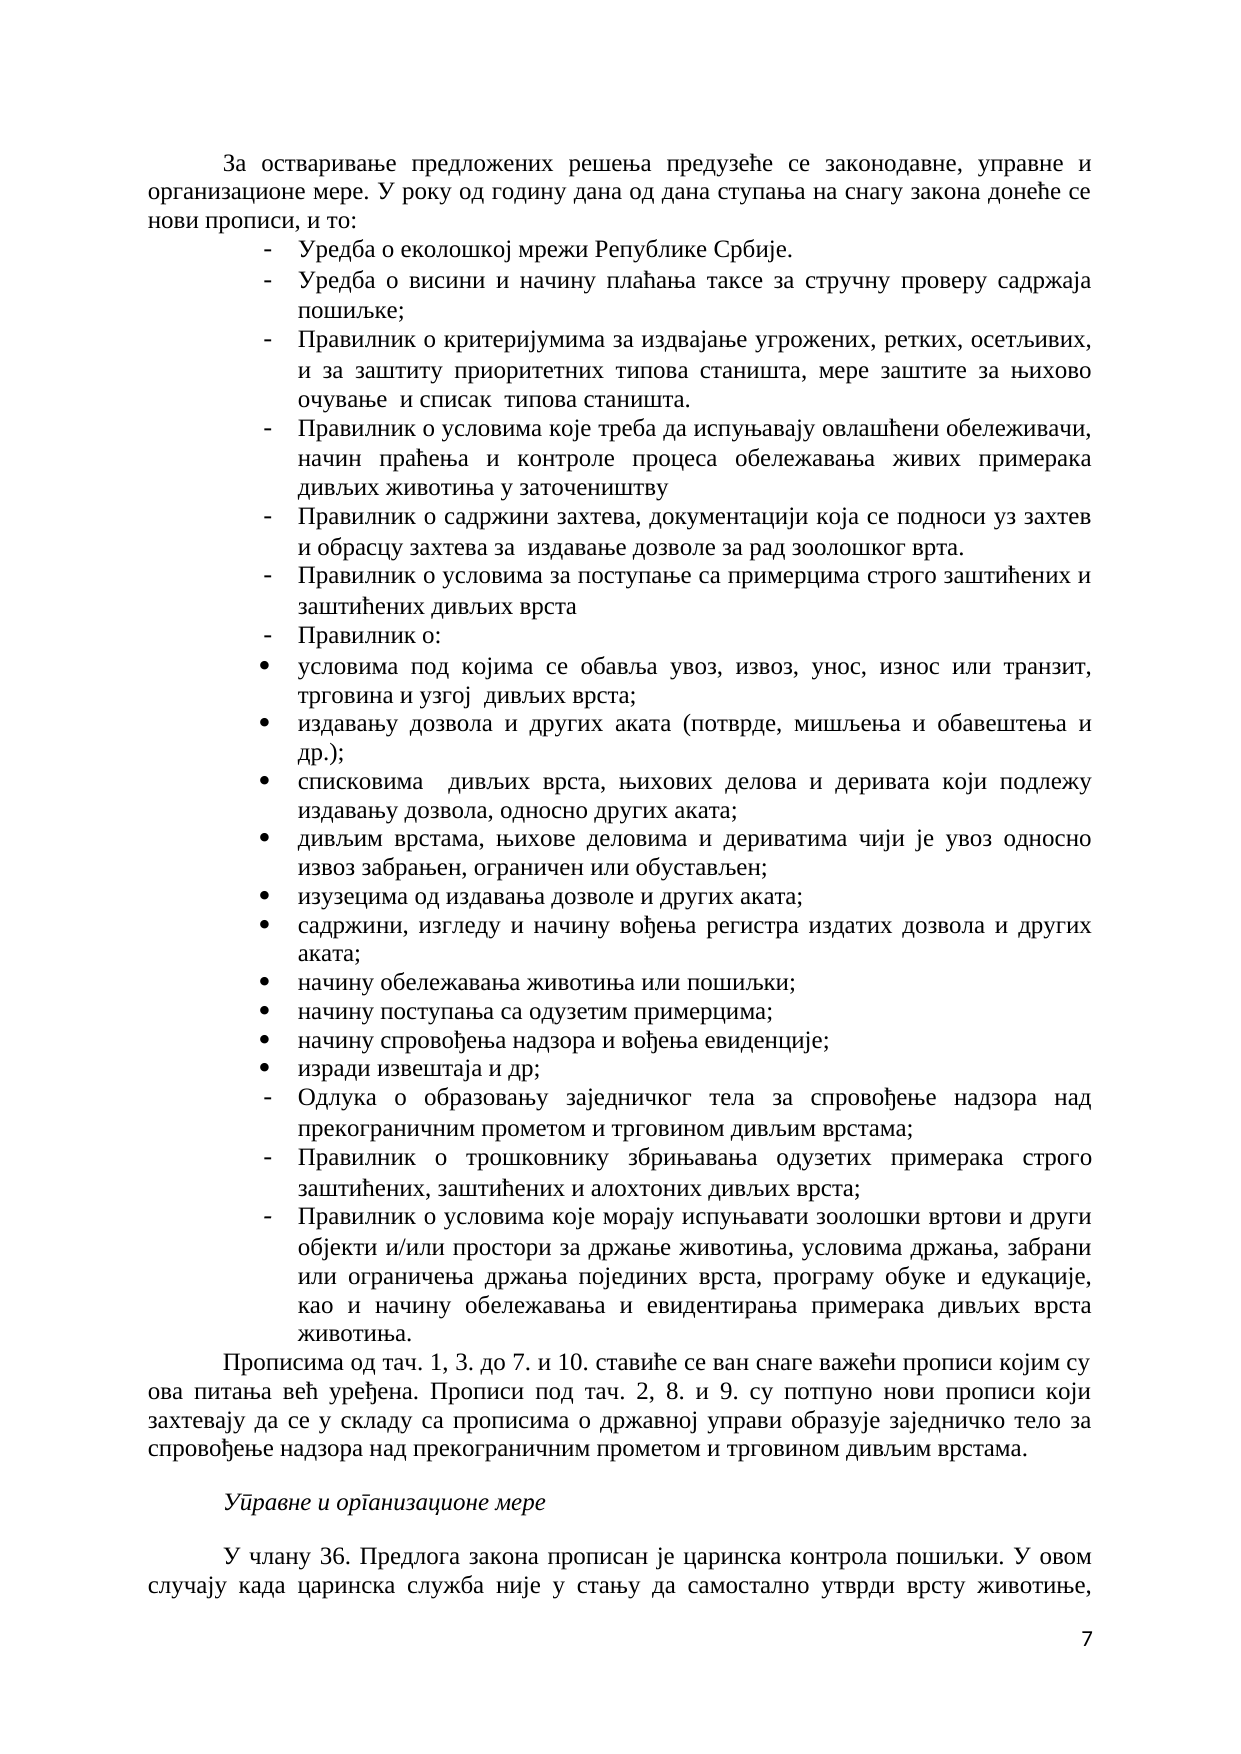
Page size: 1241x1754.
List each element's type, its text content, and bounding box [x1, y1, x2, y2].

list садржини, изгледу и начину вођења регистра издатих дозвола и других аката; [260, 910, 1093, 967]
list Правилник о садржини захтева, документацији која се подноси уз захтев и обрасцу захтева за издавање дозволе за рад зоолошког врта. [260, 501, 1093, 561]
list списковима дивљих врста, њихових делова и деривата који подлежу издавању дозвола, односно других аката; [260, 766, 1093, 823]
list издавању дозвола и других аката (потврде, мишљења и обавештења и др.); [260, 708, 1093, 766]
list Правилник о трошковнику збрињавања одузетих примерака строго заштићених, заштићених и алохтоних дивљих врста; [260, 1142, 1093, 1201]
list Уредба о еколошкој мрежи Републике Србије. [260, 234, 1093, 265]
list Уредба о висини и начину плаћања таксе за стручну проверу садржаја пошиљке; [260, 265, 1093, 324]
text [148, 1541, 1093, 1598]
list Правилник о условима које треба да испуњавају овлашћени обележивачи, начин праћења и контроле процеса обележавања живих примерака дивљих животиња у заточеништву [260, 413, 1093, 501]
list изради извештаја и др; [260, 1053, 1093, 1082]
list Правилник о условима које морају испуњавати зоолошки вртови и други објекти и/или простори за држање животиња, условима држања, забрани или ограничења држања појединих врста, програму обуке и едукације, као и начину обележавања и евидентирања примерака дивљих врста животиња. [260, 1201, 1093, 1347]
list Правилник о: [260, 620, 1093, 651]
list начину обележавања животиња или пошиљки; [260, 967, 1093, 996]
list Одлука о образовању заједничког тела за спровођење надзора над прекограничним прометом и трговином дивљим врстама; [260, 1082, 1093, 1142]
list условима под којима се обавља увоз, извоз, унос, износ или транзит, трговина и узгој дивљих врста; [260, 651, 1093, 708]
text Прописима од тач. 1, 3. до 7. и 10. ставиће се ван снаге важећи прописи којим су ова питања већ уређена. Прописи под тач. 2, 8. и 9. су потпуно нови прописи који захтевају да се у складу са прописима о државној управи образује заједничко тело за спровођење надзора над прекограничним прометом и трговином дивљим врстама. [148, 1347, 1093, 1462]
list Правилник о условима за поступање са примерцима строго заштићених и заштићених дивљих врста [260, 561, 1093, 620]
list дивљим врстама, њихове деловима и дериватима чији је увоз односно извоз забрањен, ограничен или обустављен; [260, 823, 1093, 881]
list начину поступања са одузетим примерцима; [260, 996, 1093, 1025]
list изузецима од издавања дозволе и других аката; [260, 881, 1093, 910]
list Правилник о критеријумима за издвајање угрожених, ретких, осетљивих, и за заштиту приоритетних типова станишта, мере заштите за њихово очување и списак типова станишта. [260, 324, 1093, 413]
text Управне и организационе мере [148, 1487, 1093, 1516]
list начину спровођења надзора и вођења евиденције; [260, 1025, 1093, 1053]
text За остваривање предложених решења предузеће се законодавне, управне и организационе мере. У року од годину дана од дана ступања на снагу закона донеће се нови прописи, и то: [148, 148, 1093, 234]
